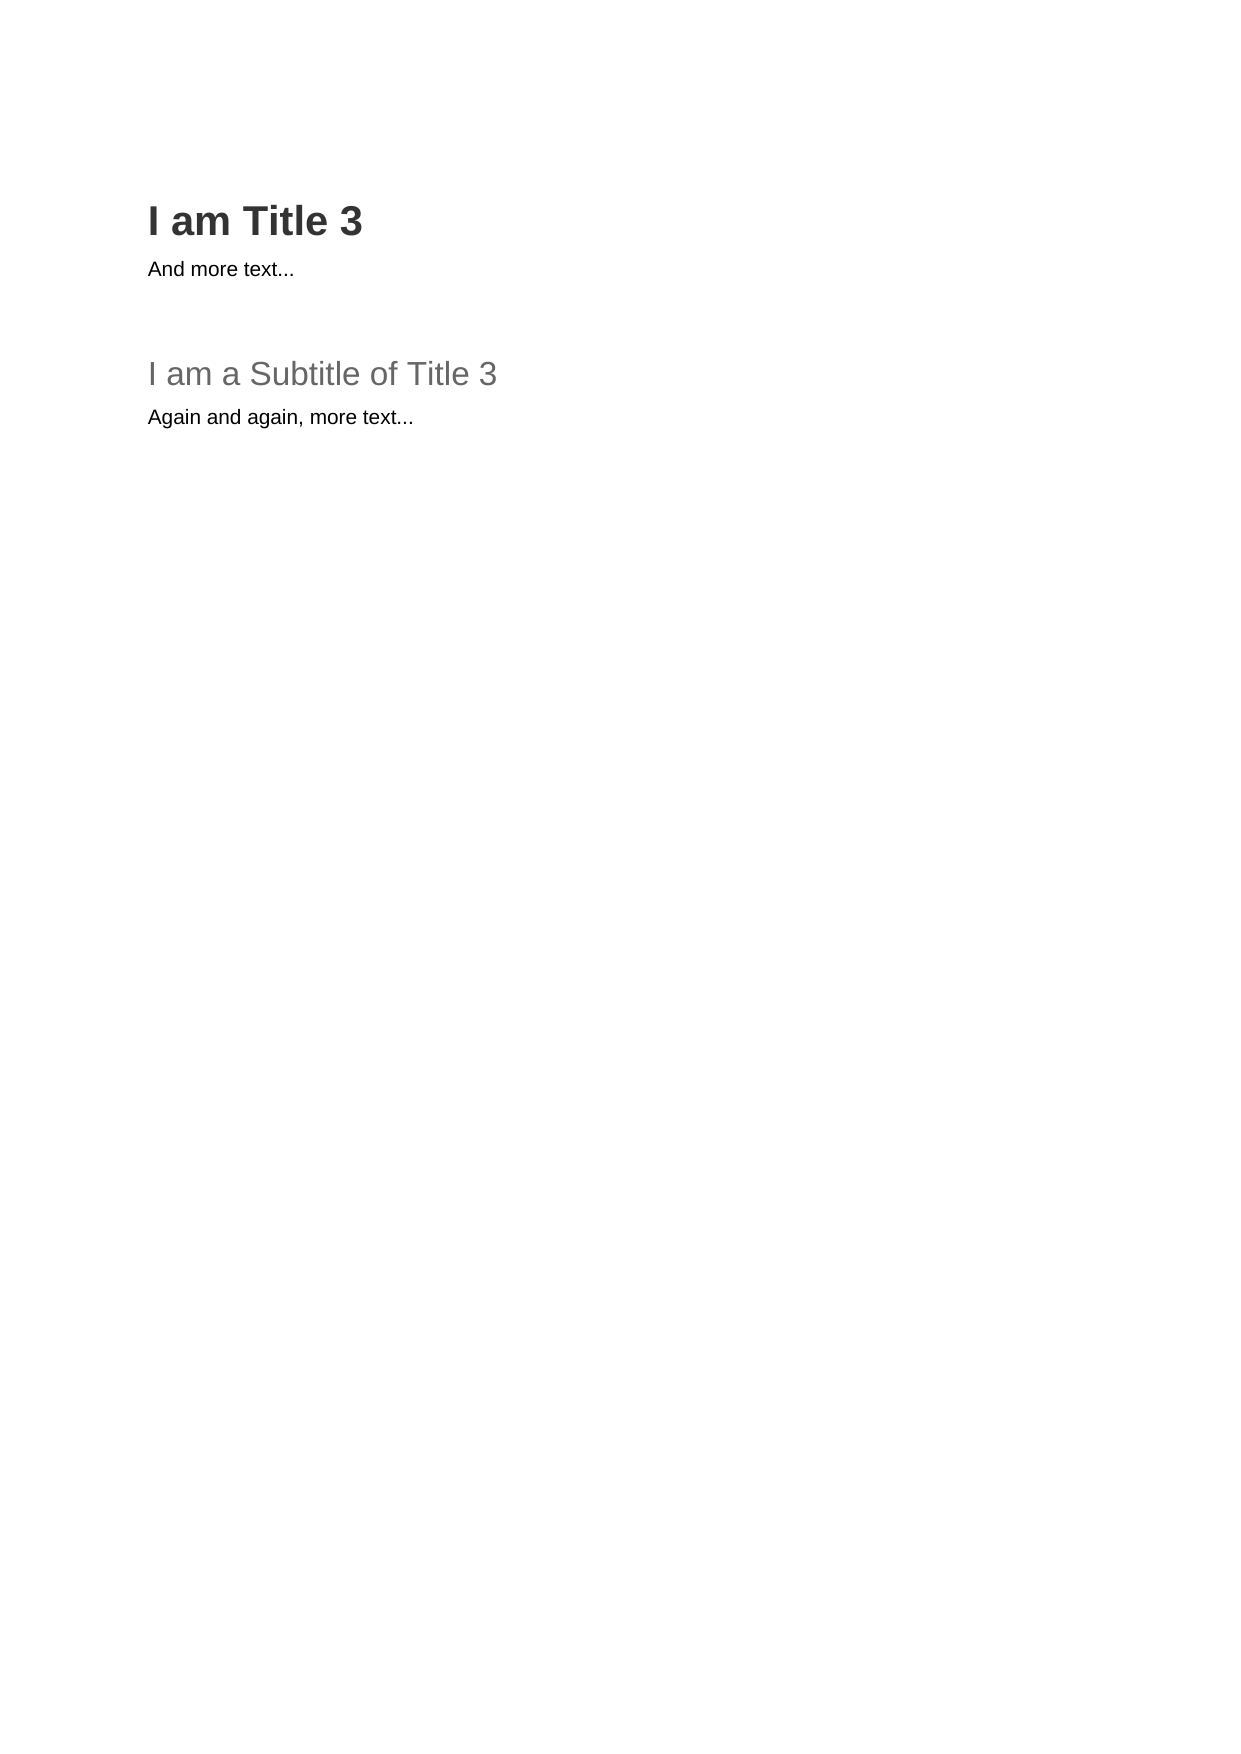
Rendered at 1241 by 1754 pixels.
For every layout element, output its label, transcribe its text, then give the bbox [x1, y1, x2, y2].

text And more text... [148, 257, 1092, 281]
subtitle I am Title 3 [148, 197, 1092, 244]
text Again and again, more text... [148, 405, 1092, 429]
subtitle I am a Subtitle of Title 3 [148, 354, 1092, 392]
